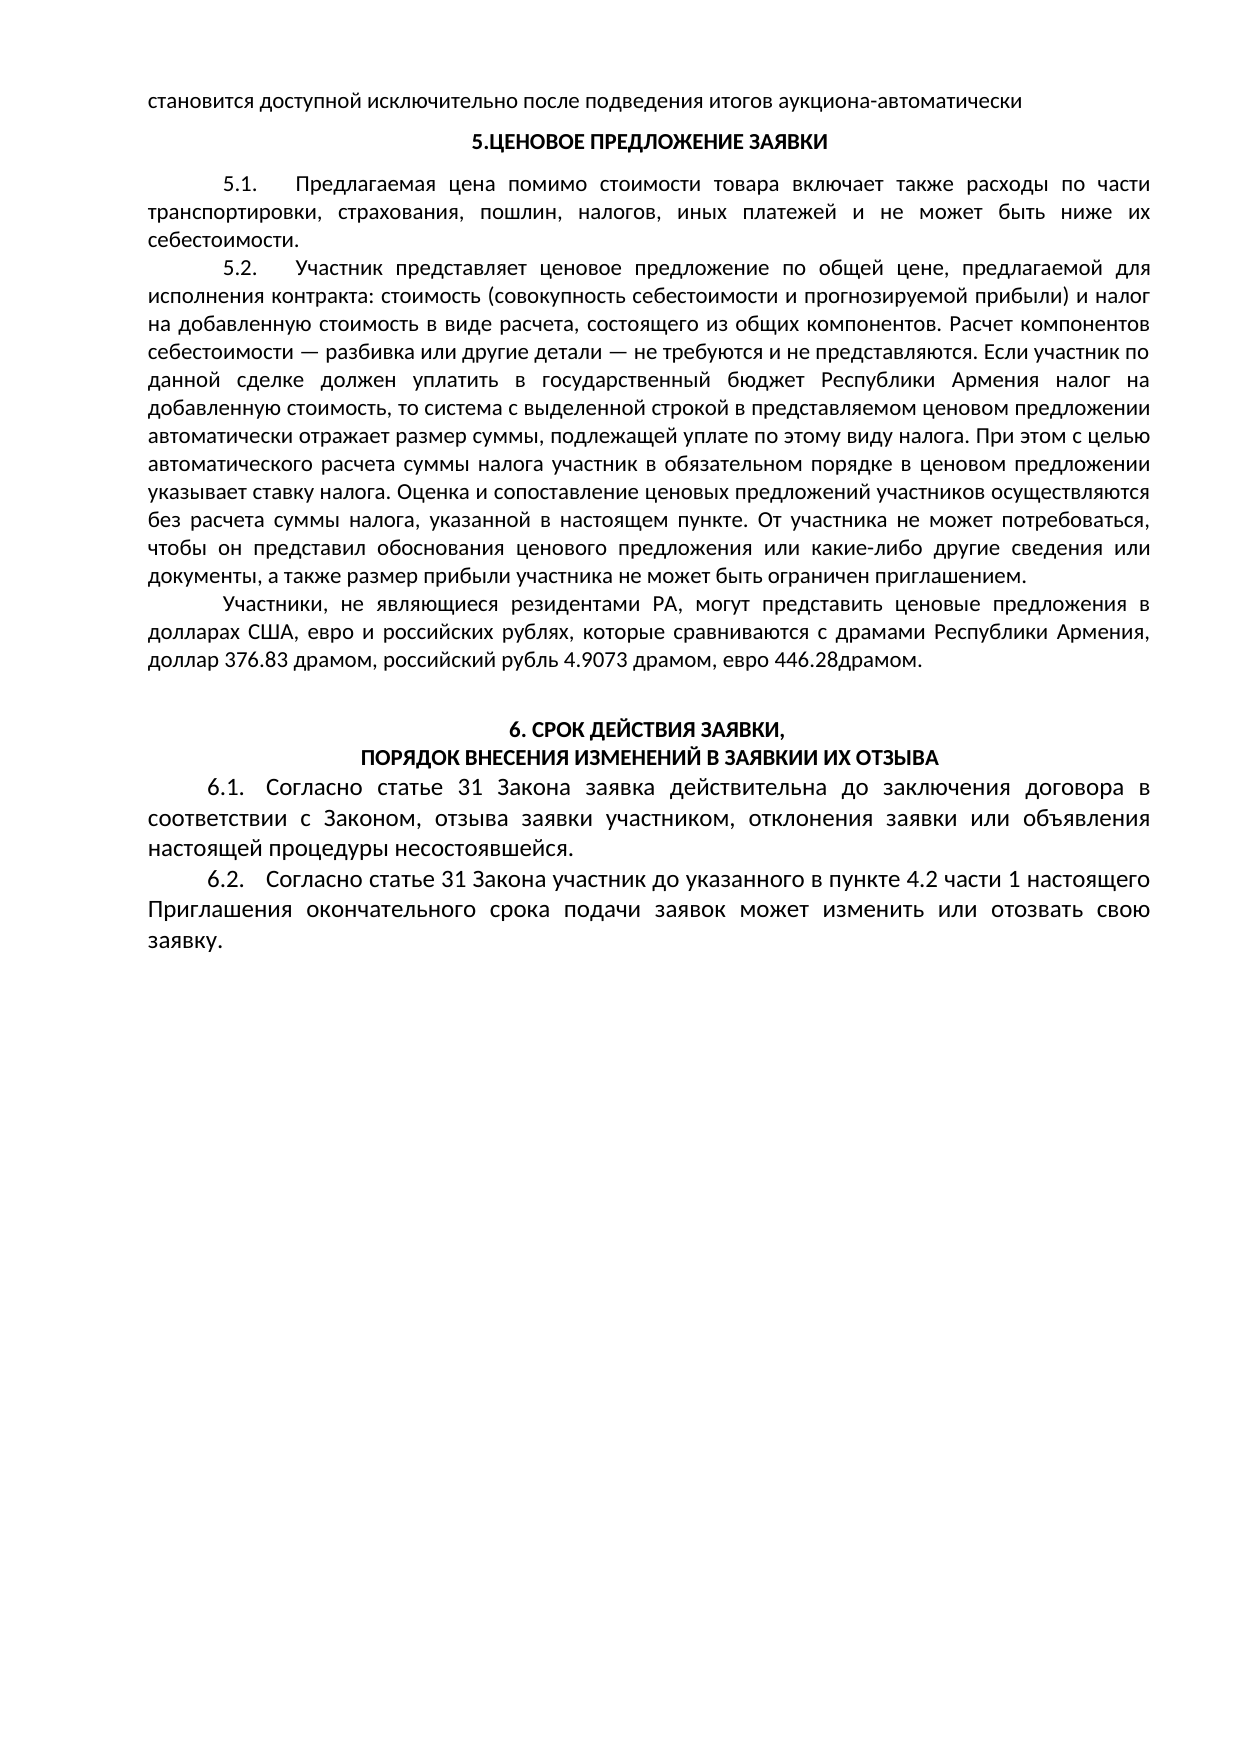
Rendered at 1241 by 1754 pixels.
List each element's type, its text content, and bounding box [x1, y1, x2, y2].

text 6. СРОК ДЕЙСТВИЯ ЗАЯВКИ, ПОРЯДОК ВНЕСЕНИЯ ИЗМЕНЕНИЙ В ЗАЯВКИИ ИХ ОТЗЫВА [207, 715, 1093, 771]
text 6.1. Согласно статье 31 Закона заявка действительна до заключения договора в соответствии с Законом, отзыва заявки участником, отклонения заявки или объявления настоящей процедуры несостоявшейся. [148, 771, 1152, 863]
text 5.1. Предлагаемая цена помимо стоимости товара включает также расходы по части транспортировки, страхования, пошлин, налогов, иных платежей и не может быть ниже их себестоимости. [148, 169, 1152, 253]
text 5.ЦЕНОВОЕ ПРЕДЛОЖЕНИЕ ЗАЯВКИ [148, 127, 1152, 155]
text Участники, не являющиеся резидентами РА, могут представить ценовые предложения в долларах США, евро и российских рублях, которые сравниваются с драмами Республики Армения, доллар 376.83 драмом, российский рубль 4.9073 драмом, евро 446.28драмом. [148, 589, 1152, 673]
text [148, 86, 1152, 114]
text 6.2. Согласно статье 31 Закона участник до указанного в пункте 4.2 части 1 настоящего Приглашения окончательного срока подачи заявок может изменить или отозвать свою заявку. [148, 863, 1152, 954]
text 5.2. Участник представляет ценовое предложение по общей цене, предлагаемой для исполнения контракта: стоимость (совокупность себестоимости и прогнозируемой прибыли) и налог на добавленную стоимость в виде расчета, состоящего из общих компонентов. Расчет компонентов себестоимости — разбивка или другие детали — не требуются и не представляются. Если участник по данной сделке должен уплатить в государственный бюджет Республики Армения налог на добавленную стоимость, то система с выделенной строкой в представляемом ценовом предложении автоматически отражает размер суммы, подлежащей уплате по этому виду налога. При этом с целью автоматического расчета суммы налога участник в обязательном порядке в ценовом предложении указывает ставку налога. Оценка и сопоставление ценовых предложений участников осуществляются без расчета суммы налога, указанной в настоящем пункте. От участника не может потребоваться, чтобы он представил обоснования ценового предложения или какие-либо другие сведения или документы, а также размер прибыли участника не может быть ограничен приглашением. [148, 253, 1152, 589]
